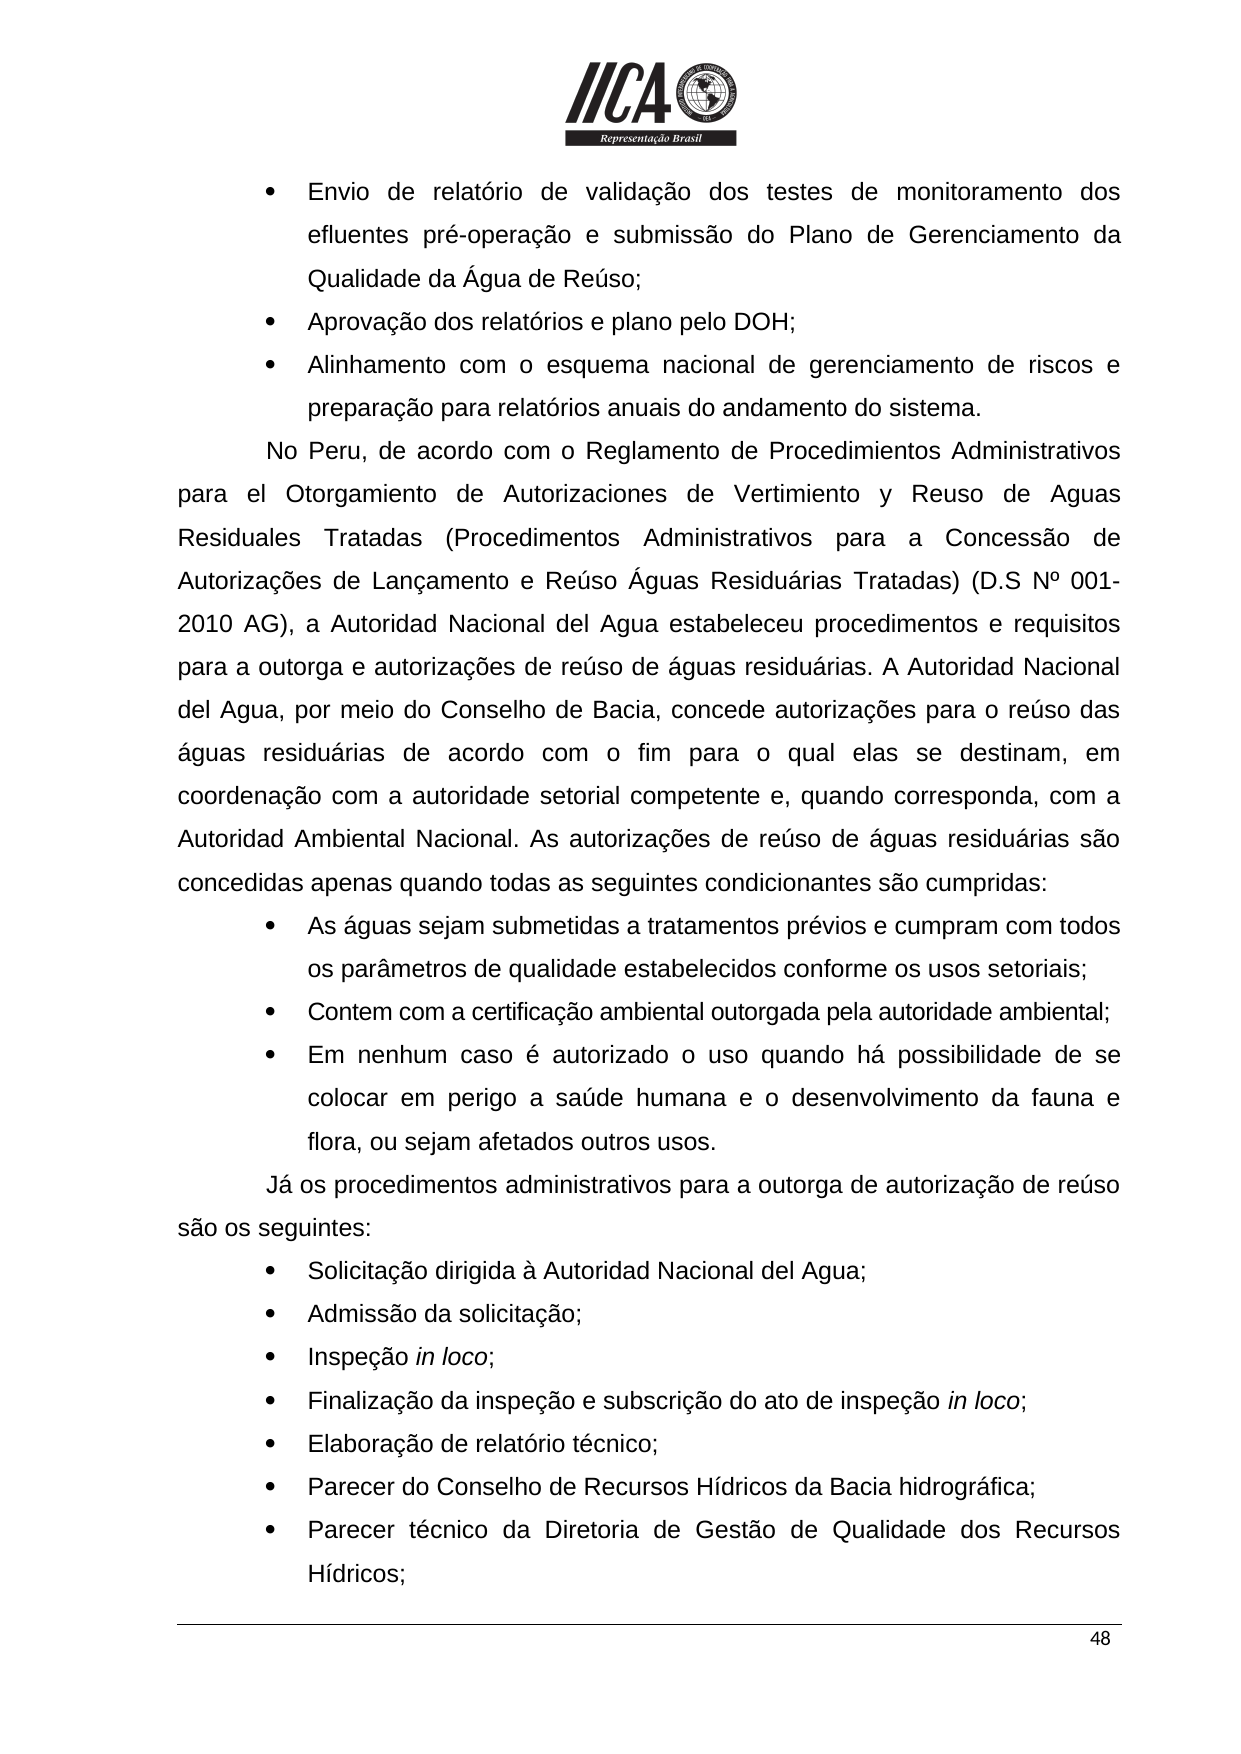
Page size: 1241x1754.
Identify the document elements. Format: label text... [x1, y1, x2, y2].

picture [560, 58, 740, 148]
list Solicitação dirigida à Autoridad Nacional del Agua; [266, 1256, 1122, 1285]
list Elaboração de relatório técnico; [266, 1429, 1122, 1458]
list Alinhamento com o esquema nacional de gerenciamento de riscos e preparação para relatórios anuais do andamento do sistema. [266, 350, 1122, 422]
list Parecer técnico da Diretoria de Gestão de Qualidade dos Recursos Hídricos; [266, 1515, 1122, 1587]
list Inspeção in loco; [266, 1342, 1122, 1371]
text No Peru, de acordo com o Reglamento de Procedimientos Administrativos para el Otorgamiento de Autorizaciones de Vertimiento y Reuso de Aguas Residuales Tratadas (Procedimentos Administrativos para a Concessão de Autorizações de Lançamento e Reúso Águas Residuárias Tratadas) (D.S Nº 001-2010 AG), a Autoridad Nacional del Agua estabeleceu procedimentos e requisitos para a outorga e autorizações de reúso de águas residuárias. A Autoridad Nacional del Agua, por meio do Conselho de Bacia, concede autorizações para o reúso das águas residuárias de acordo com o fim para o qual elas se destinam, em coordenação com a autoridade setorial competente e, quando corresponda, com a Autoridad Ambiental Nacional. As autorizações de reúso de águas residuárias são concedidas apenas quando todas as seguintes condicionantes são cumpridas: [177, 436, 1122, 896]
list Envio de relatório de validação dos testes de monitoramento dos efluentes pré-operação e submissão do Plano de Gerenciamento da Qualidade da Água de Reúso; [266, 177, 1122, 292]
list Parecer do Conselho de Recursos Hídricos da Bacia hidrográfica; [266, 1472, 1122, 1501]
list Em nenhum caso é autorizado o uso quando há possibilidade de se colocar em perigo a saúde humana e o desenvolvimento da fauna e flora, ou sejam afetados outros usos. [266, 1040, 1122, 1155]
text Já os procedimentos administrativos para a outorga de autorização de reúso são os seguintes: [177, 1170, 1122, 1242]
list Aprovação dos relatórios e plano pelo DOH; [266, 307, 1122, 336]
list Finalização da inspeção e subscrição do ato de inspeção in loco; [266, 1386, 1122, 1414]
list Admissão da solicitação; [266, 1299, 1122, 1328]
list Contem com a certificação ambiental outorgada pela autoridade ambiental; [266, 997, 1122, 1026]
list As águas sejam submetidas a tratamentos prévios e cumpram com todos os parâmetros de qualidade estabelecidos conforme os usos setoriais; [266, 911, 1122, 983]
